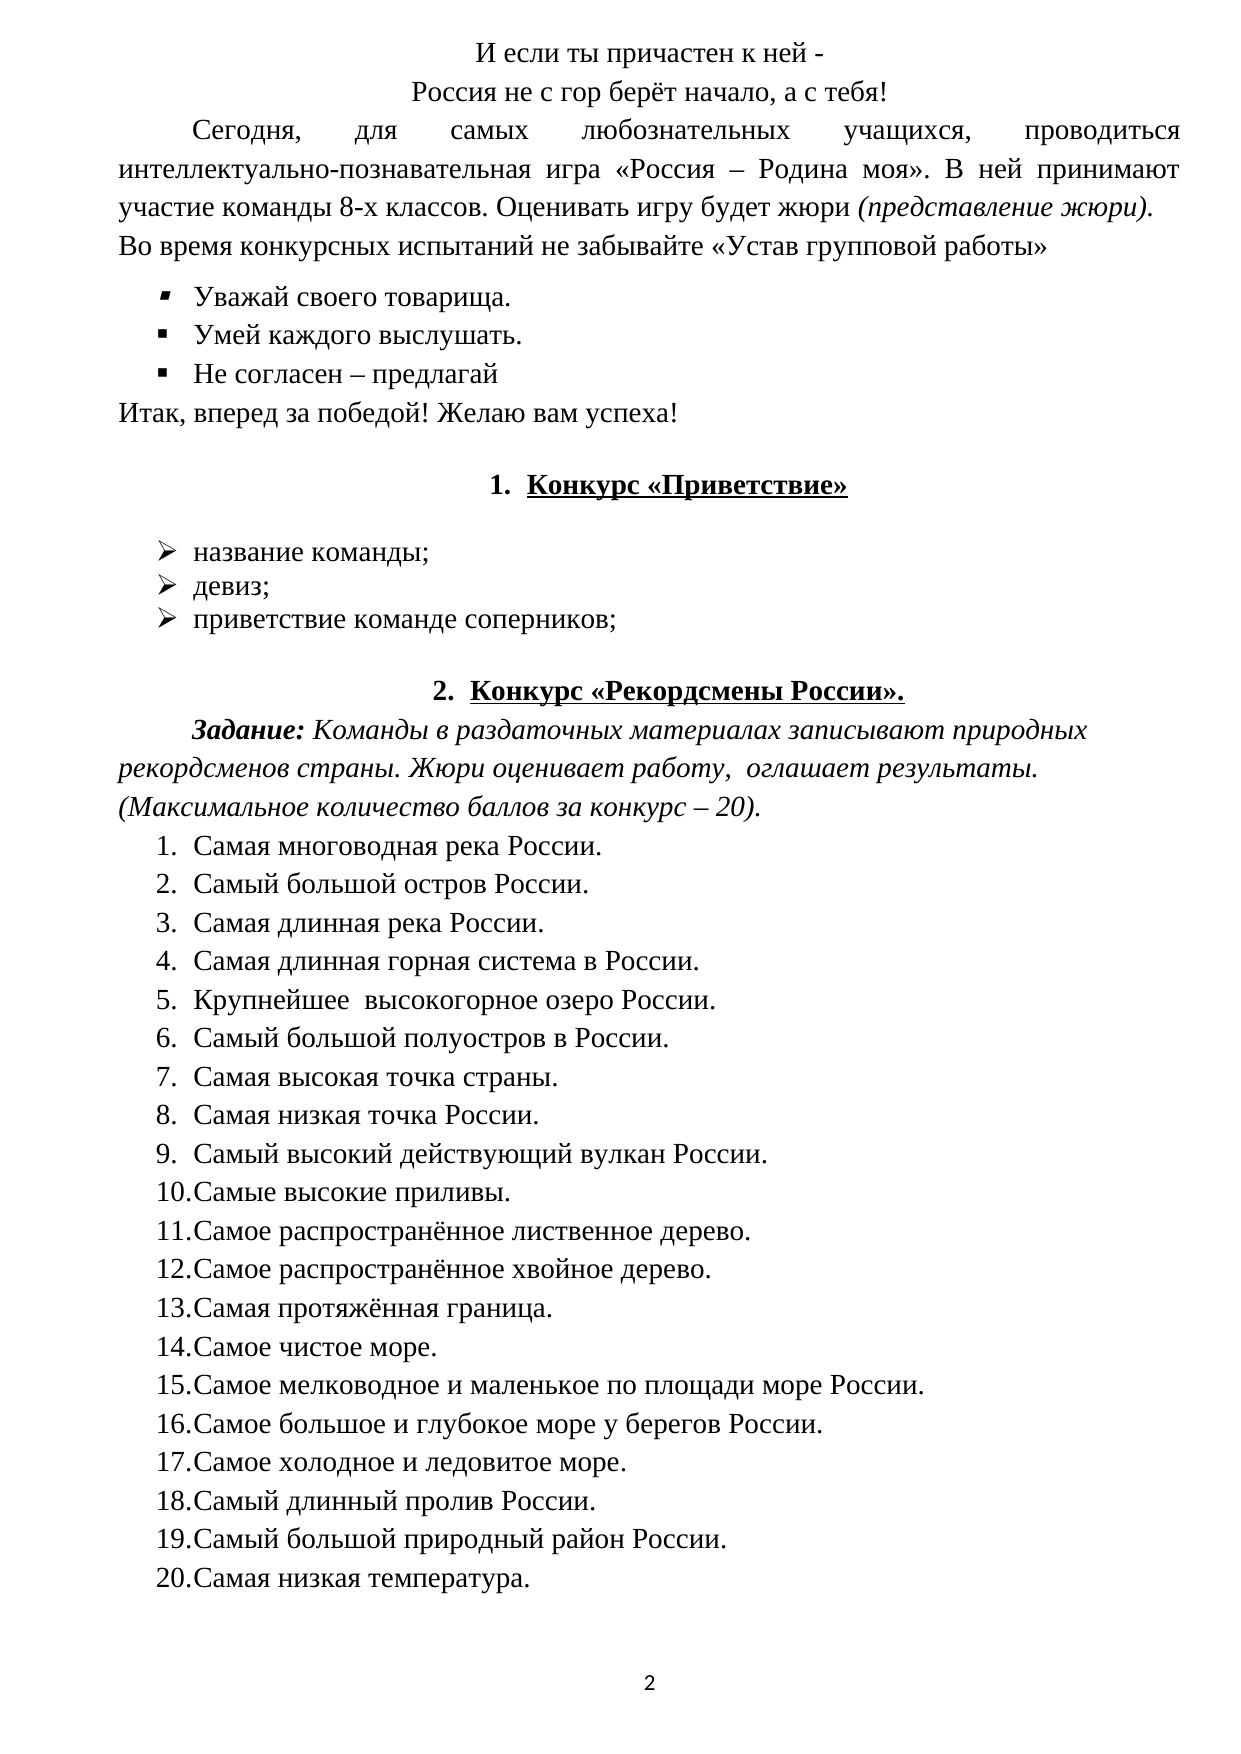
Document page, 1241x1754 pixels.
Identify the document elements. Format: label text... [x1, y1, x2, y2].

list Самое холодное и ледовитое море. [156, 1444, 1181, 1478]
list Самый большой природный район России. [156, 1521, 1181, 1555]
list Умей каждого выслушать. [156, 317, 1181, 351]
text И если ты причастен к ней - [118, 35, 1181, 69]
list Самое чистое море. [156, 1329, 1181, 1362]
list Самое распространённое хвойное дерево. [156, 1252, 1181, 1285]
list Самая высокая точка страны. [156, 1059, 1181, 1092]
list Самая длинная река России. [156, 905, 1181, 938]
list Самое большое и глубокое море у берегов России. [156, 1406, 1181, 1439]
list Конкурс «Приветствие» [156, 467, 1181, 500]
list Самое мелководное и маленькое по площади море России. [156, 1367, 1181, 1401]
list Конкурс «Рекордсмены России». [156, 673, 1181, 707]
list Задание: Команды в раздаточных материалах записывают природных рекордсменов страны. Жюри оценивает работу, оглашает результаты. (Максимальное количество баллов за конкурс – 20). [118, 712, 1181, 823]
list Не согласен – предлагай [156, 356, 1181, 390]
list Самый высокий действующий вулкан России. [156, 1136, 1181, 1169]
list название команды; [156, 534, 1181, 568]
list Самая низкая температура. [156, 1560, 1181, 1593]
list Самый большой полуостров в России. [156, 1020, 1181, 1054]
text Во время конкурсных испытаний не забывайте «Устав групповой работы» [118, 228, 1181, 262]
list Самая протяжённая граница. [156, 1290, 1181, 1324]
list Крупнейшее высокогорное озеро России. [156, 982, 1181, 1015]
list Самый длинный пролив России. [156, 1483, 1181, 1516]
list Самая длинная горная система в России. [156, 943, 1181, 977]
list Уважай своего товарища. [156, 279, 1181, 312]
list Самая многоводная река России. [156, 828, 1181, 861]
list Самое распространённое лиственное дерево. [156, 1213, 1181, 1247]
list приветствие команде соперников; [156, 601, 1181, 635]
list Самая низкая точка России. [156, 1097, 1181, 1131]
text Россия не с гор берёт начало, а с тебя! [118, 74, 1181, 107]
list Самые высокие приливы. [156, 1174, 1181, 1208]
text Итак, вперед за победой! Желаю вам успеха! [118, 395, 1181, 428]
list Самый большой остров России. [156, 866, 1181, 900]
list девиз; [156, 568, 1181, 601]
text Сегодня, для самых любознательных учащихся, проводиться интеллектуально-познавательная игра «Россия – Родина моя». В ней принимают участие команды 8-х классов. Оценивать игру будет жюри (представление жюри). [118, 112, 1181, 223]
